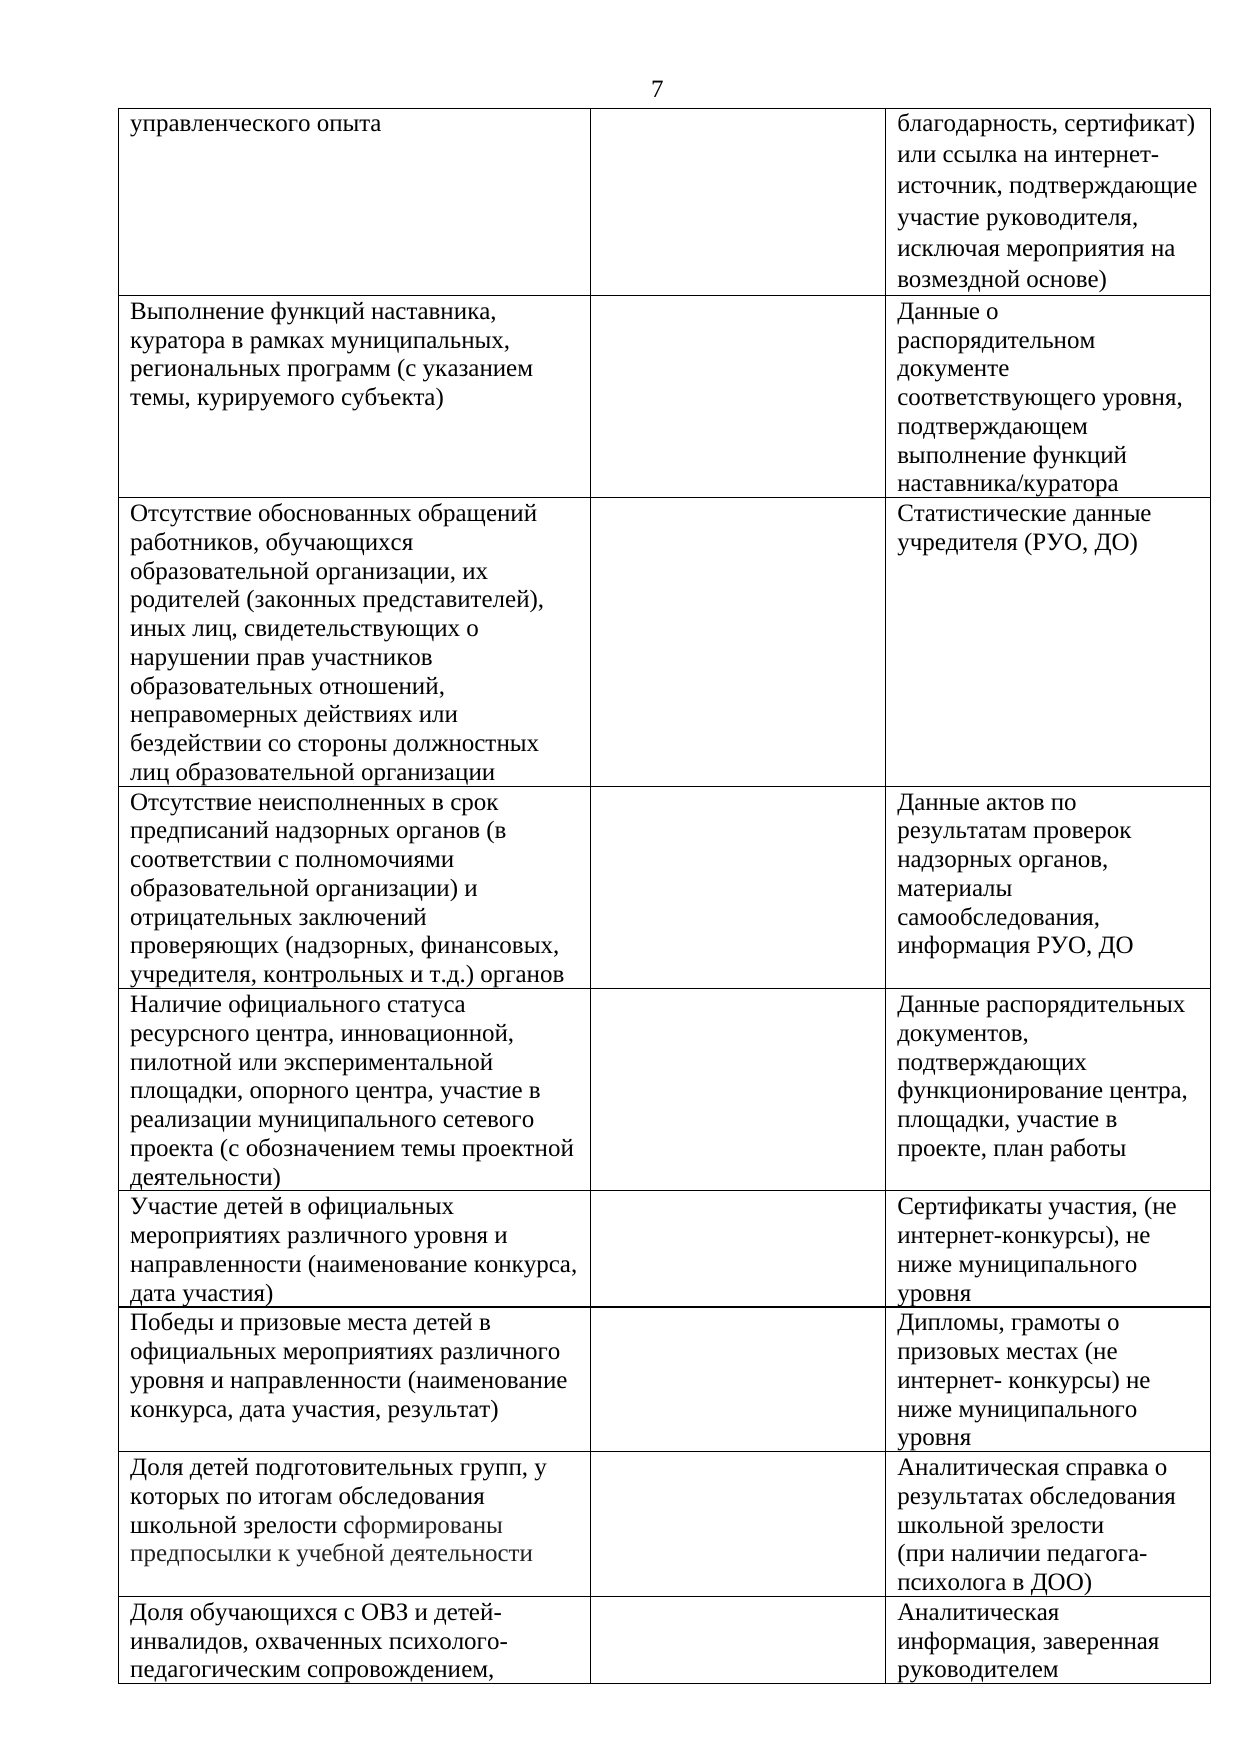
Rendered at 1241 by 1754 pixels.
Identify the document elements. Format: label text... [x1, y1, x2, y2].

table_cell Дипломы, грамоты о призовых местах (не интернет- конкурсы) не ниже муниципального уровня [886, 1308, 1210, 1451]
table_cell Наличие официального статуса ресурсного центра, инновационной, пилотной или экспериментальной площадки, опорного центра, участие в реализации муниципального сетевого проекта (с обозначением темы проектной деятельности) [119, 989, 590, 1190]
table_cell [591, 109, 885, 295]
table_cell Отсутствие неисполненных в срок предписаний надзорных органов (в соответствии с полномочиями образовательной организации) и отрицательных заключений проверяющих (надзорных, финансовых, учредителя, контрольных и т.д.) органов [119, 787, 590, 988]
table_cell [886, 1597, 1210, 1683]
table_cell [591, 787, 885, 988]
table_cell Отсутствие обоснованных обращений работников, обучающихся образовательной организации, их родителей (законных представителей), иных лиц, свидетельствующих о нарушении прав участников образовательных отношений, неправомерных действиях или бездействии со стороны должностных лиц образовательной организации [119, 498, 590, 786]
table_cell Участие детей в официальных мероприятиях различного уровня и направленности (наименование конкурса, дата участия) [119, 1191, 590, 1306]
table_cell Аналитическая справка о результатах обследования школьной зрелости (при наличии педагога-психолога в ДОО) [886, 1452, 1210, 1596]
table_cell Сертификаты участия, (не интернет-конкурсы), не ниже муниципального уровня [886, 1191, 1210, 1306]
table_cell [886, 109, 1210, 295]
table_cell Победы и призовые места детей в официальных мероприятиях различного уровня и направленности (наименование конкурса, дата участия, результат) [119, 1308, 590, 1451]
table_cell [119, 109, 590, 295]
table_cell [591, 1191, 885, 1306]
table_cell Статистические данные учредителя (РУО, ДО) [886, 498, 1210, 786]
table_cell Выполнение функций наставника, куратора в рамках муниципальных, региональных программ (с указанием темы, курируемого субъекта) [119, 296, 590, 497]
table_cell Доля детей подготовительных групп, у которых по итогам обследования школьной зрелости сформированы предпосылки к учебной деятельности [119, 1452, 590, 1596]
table_cell Данные актов по результатам проверок надзорных органов, материалы самообследования, информация РУО, ДО [886, 787, 1210, 988]
table_cell Данные о распорядительном документе соответствующего уровня, подтверждающем выполнение функций наставника/куратора [886, 296, 1210, 497]
table_cell [591, 989, 885, 1190]
table_cell [591, 296, 885, 497]
table_cell Данные распорядительных документов, подтверждающих функционирование центра, площадки, участие в проекте, план работы [886, 989, 1210, 1190]
table_cell [591, 1452, 885, 1596]
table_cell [119, 1597, 590, 1683]
table_cell [591, 1597, 885, 1683]
table_cell [591, 498, 885, 786]
table_cell [591, 1308, 885, 1451]
